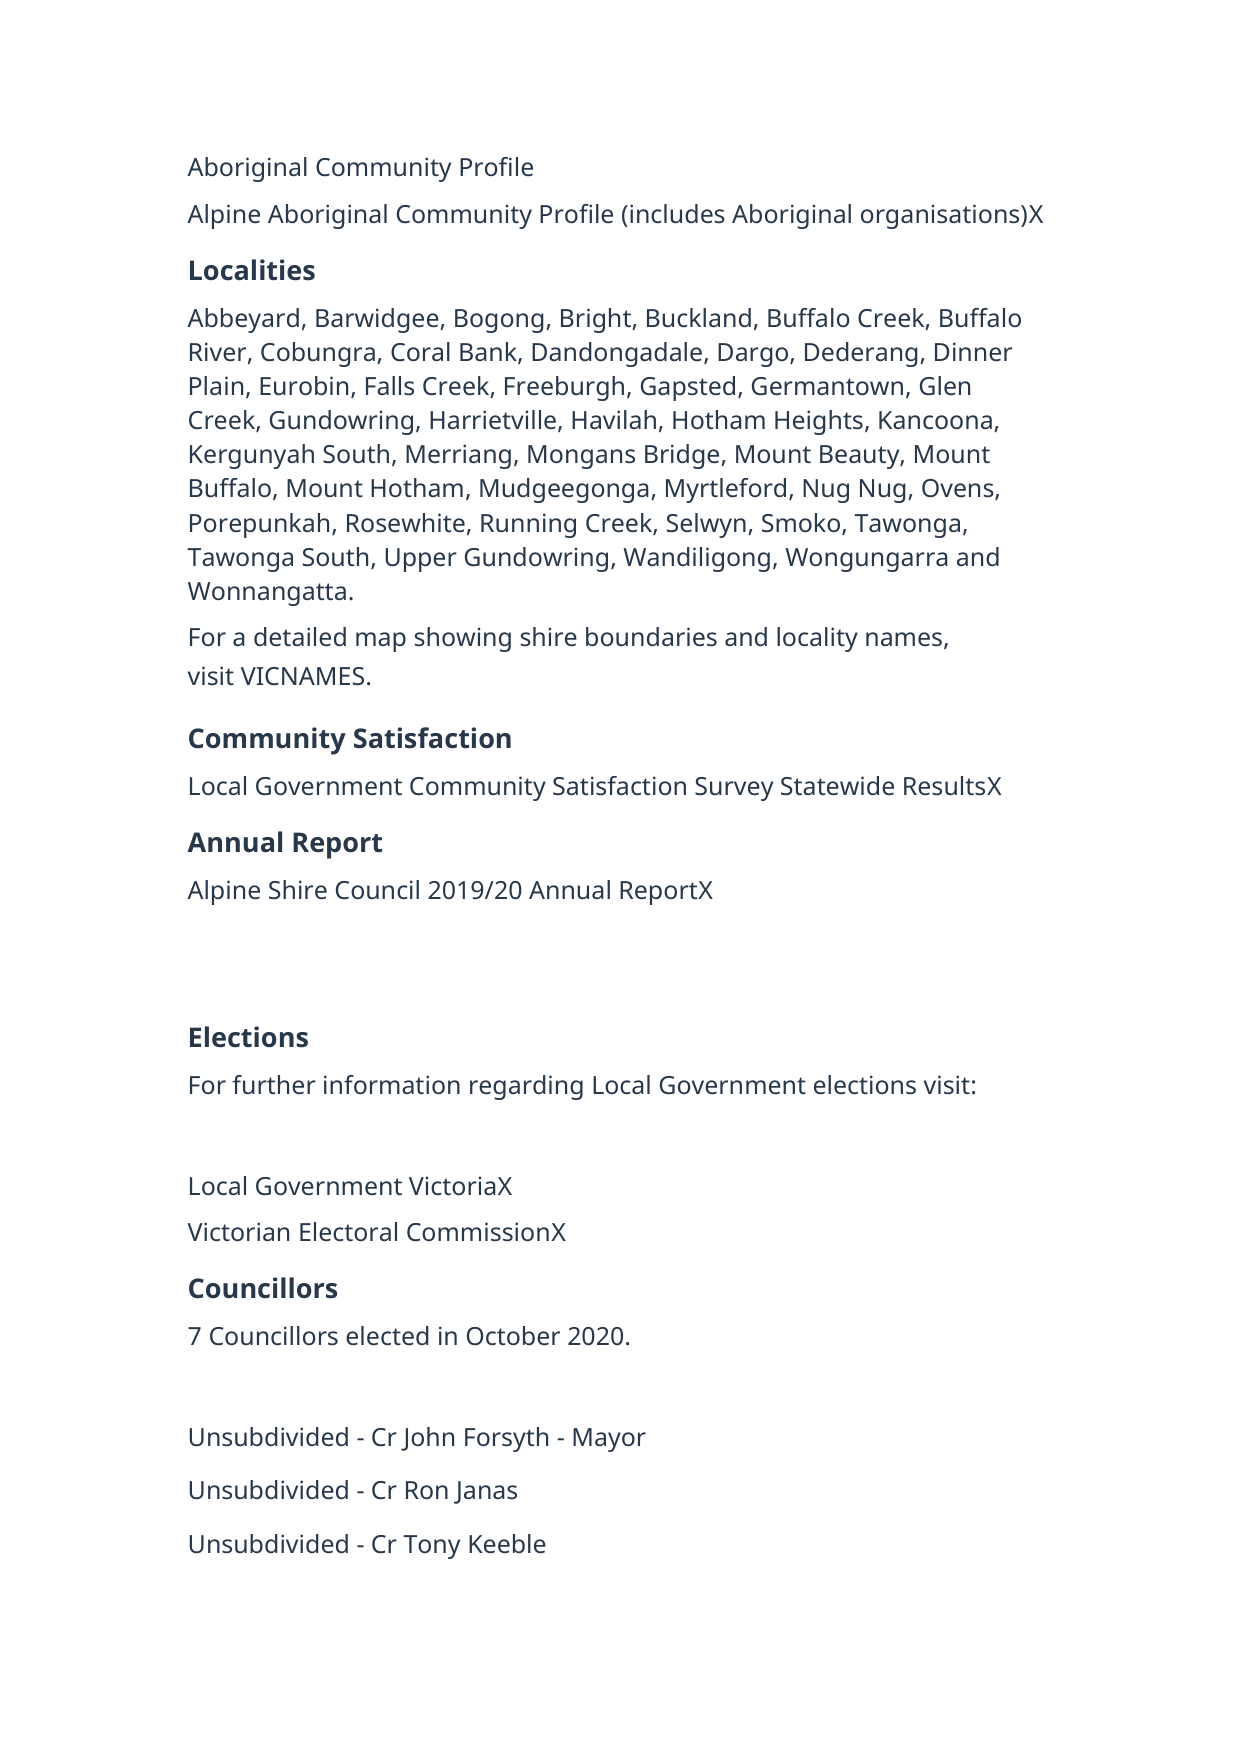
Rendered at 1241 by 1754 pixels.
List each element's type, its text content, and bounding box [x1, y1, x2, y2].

subtitle Annual Report [187, 823, 1053, 860]
subtitle Elections [187, 1018, 1053, 1055]
subtitle Localities [187, 251, 1053, 288]
subtitle Community Satisfaction [187, 719, 1053, 756]
text Unsubdivided - Cr John Forsyth - Mayor [187, 1419, 1053, 1453]
text Unsubdivided - Cr Tony Keeble [187, 1527, 1053, 1561]
text Unsubdivided - Cr Ron Janas [187, 1473, 1053, 1507]
subtitle Councillors [187, 1269, 1053, 1306]
text For a detailed map showing shire boundaries and locality names, visit VICNAMES. [187, 620, 1053, 693]
